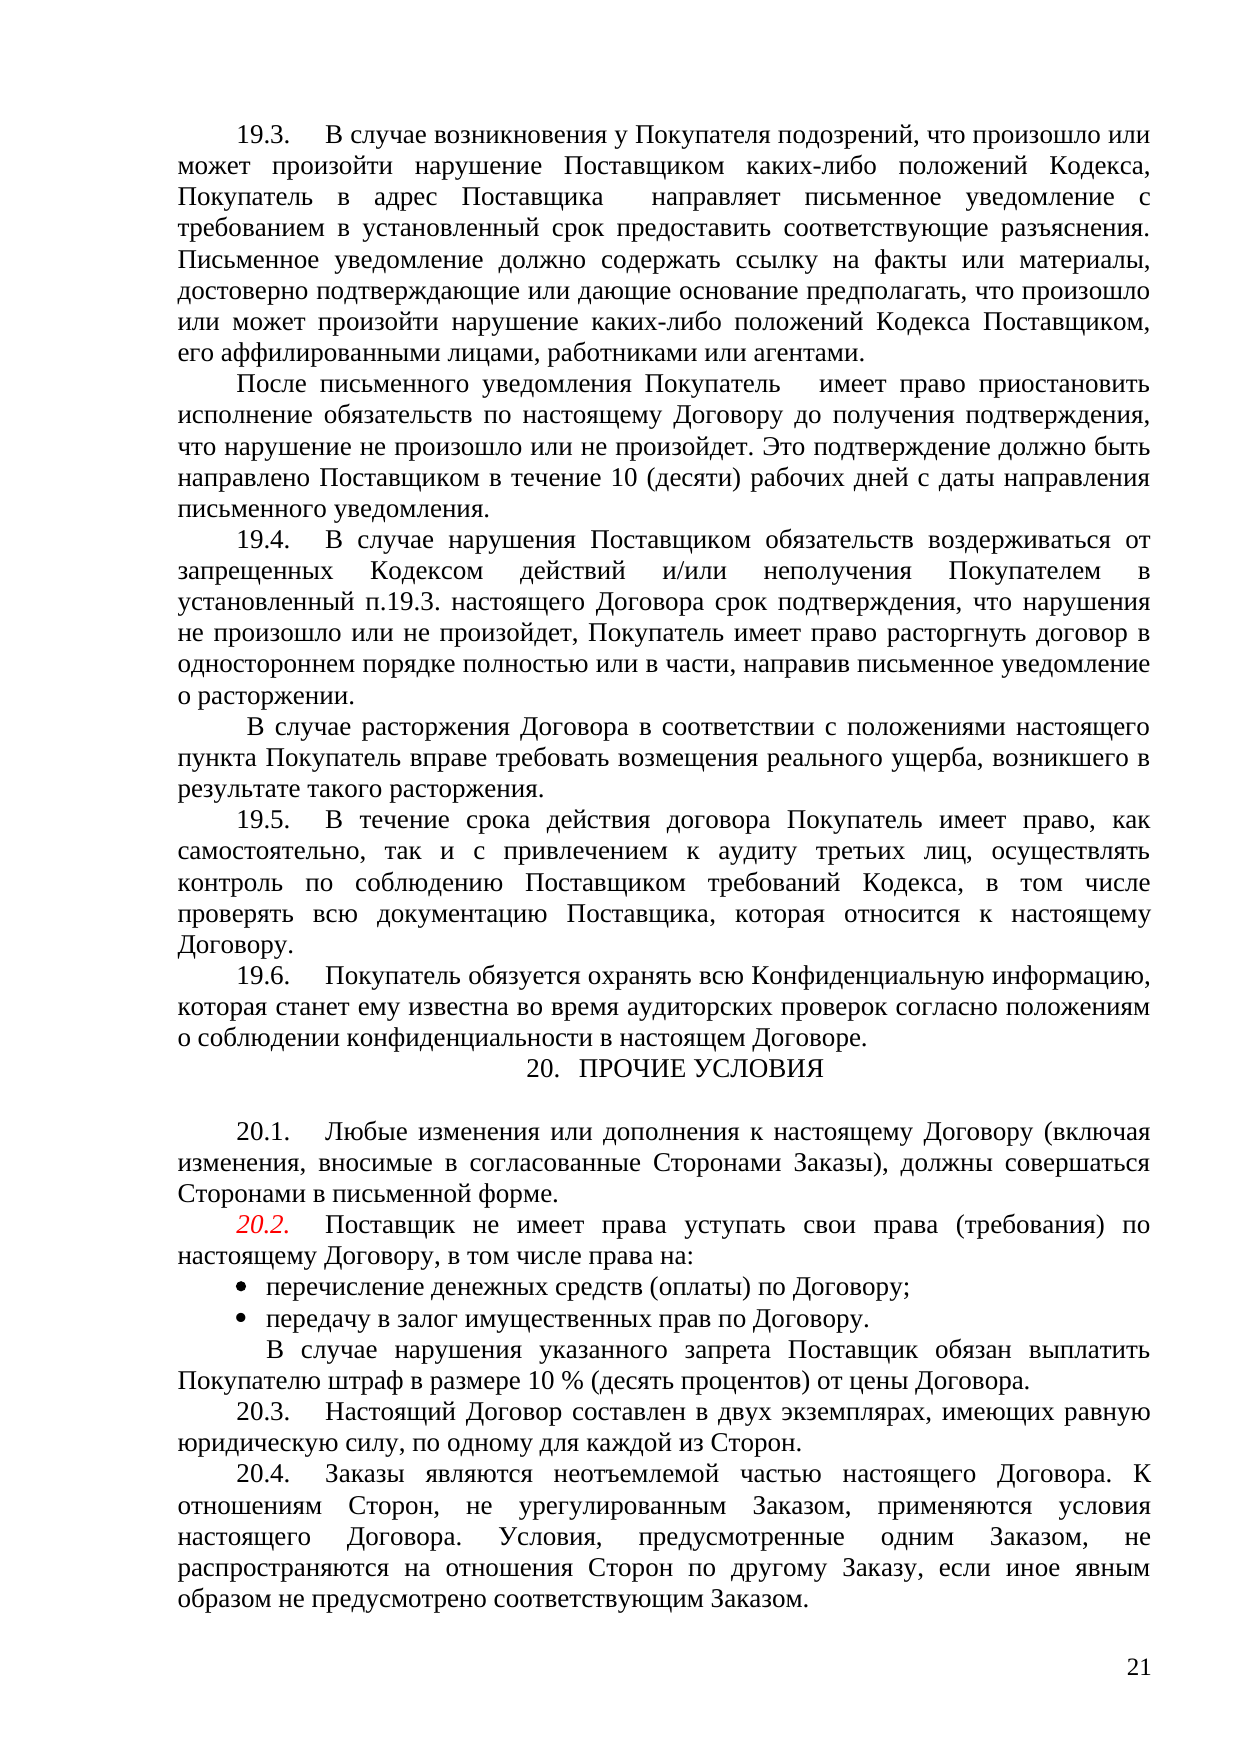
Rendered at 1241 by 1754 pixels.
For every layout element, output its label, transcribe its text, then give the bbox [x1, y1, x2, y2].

text В случае расторжения Договора в соответствии с положениями настоящего пункта Покупатель вправе требовать возмещения реального ущерба, возникшего в результате такого расторжения. [177, 710, 1152, 803]
list Заказы являются неотъемлемой частью настоящего Договора. К отношениям Сторон, не урегулированным Заказом, применяются условия настоящего Договора. Условия, предусмотренные одним Заказом, не распространяются на отношения Сторон по другому Заказу, если иное явным образом не предусмотрено соответствующим Заказом. [177, 1458, 1152, 1613]
list В случае возникновения у Покупателя подозрений, что произошло или может произойти нарушение Поставщиком каких-либо положений Кодекса, Покупатель в адрес Поставщика направляет письменное уведомление с требованием в установленный срок предоставить соответствующие разъяснения. Письменное уведомление должно содержать ссылку на факты или материалы, достоверно подтверждающие или дающие основание предполагать, что произошло или может произойти нарушение каких-либо положений Кодекса Поставщиком, его аффилированными лицами, работниками или агентами. [177, 118, 1152, 367]
list Поставщик не имеет права уступать свои права (требования) по настоящему Договору, в том числе права на: [177, 1208, 1152, 1271]
list Любые изменения или дополнения к настоящему Договору (включая изменения, вносимые в согласованные Сторонами Заказы), должны совершаться Сторонами в письменной форме. [177, 1115, 1152, 1208]
list передачу в залог имущественных прав по Договору. [177, 1302, 1152, 1333]
list В течение срока действия договора Покупатель имеет право, как самостоятельно, так и с привлечением к аудиту третьих лиц, осуществлять контроль по соблюдению Поставщиком требований Кодекса, в том числе проверять всю документацию Поставщика, которая относится к настоящему Договору. [177, 803, 1152, 959]
list перечисление денежных средств (оплаты) по Договору; [177, 1271, 1152, 1302]
list Настоящий Договор составлен в двух экземплярах, имеющих равную юридическую силу, по одному для каждой из Сторон. [177, 1395, 1152, 1458]
list В случае нарушения Поставщиком обязательств воздерживаться от запрещенных Кодексом действий и/или неполучения Покупателем в установленный п.19.3. настоящего Договора срок подтверждения, что нарушения не произошло или не произойдет, Покупатель имеет право расторгнуть договор в одностороннем порядке полностью или в части, направив письменное уведомление о расторжении. [177, 523, 1152, 710]
list Покупатель обязуется охранять всю Конфиденциальную информацию, которая станет ему известна во время аудиторских проверок согласно положениям о соблюдении конфиденциальности в настоящем Договоре. [177, 959, 1152, 1052]
list ПРОЧИЕ УСЛОВИЯ [177, 1052, 1152, 1084]
text После письменного уведомления Покупатель имеет право приостановить исполнение обязательств по настоящему Договору до получения подтверждения, что нарушение не произошло или не произойдет. Это подтверждение должно быть направлено Поставщиком в течение 10 (десяти) рабочих дней с даты направления письменного уведомления. [177, 367, 1152, 523]
text В случае нарушения указанного запрета Поставщик обязан выплатить Покупателю штраф в размере 10 % (десять процентов) от цены Договора. [177, 1333, 1152, 1395]
